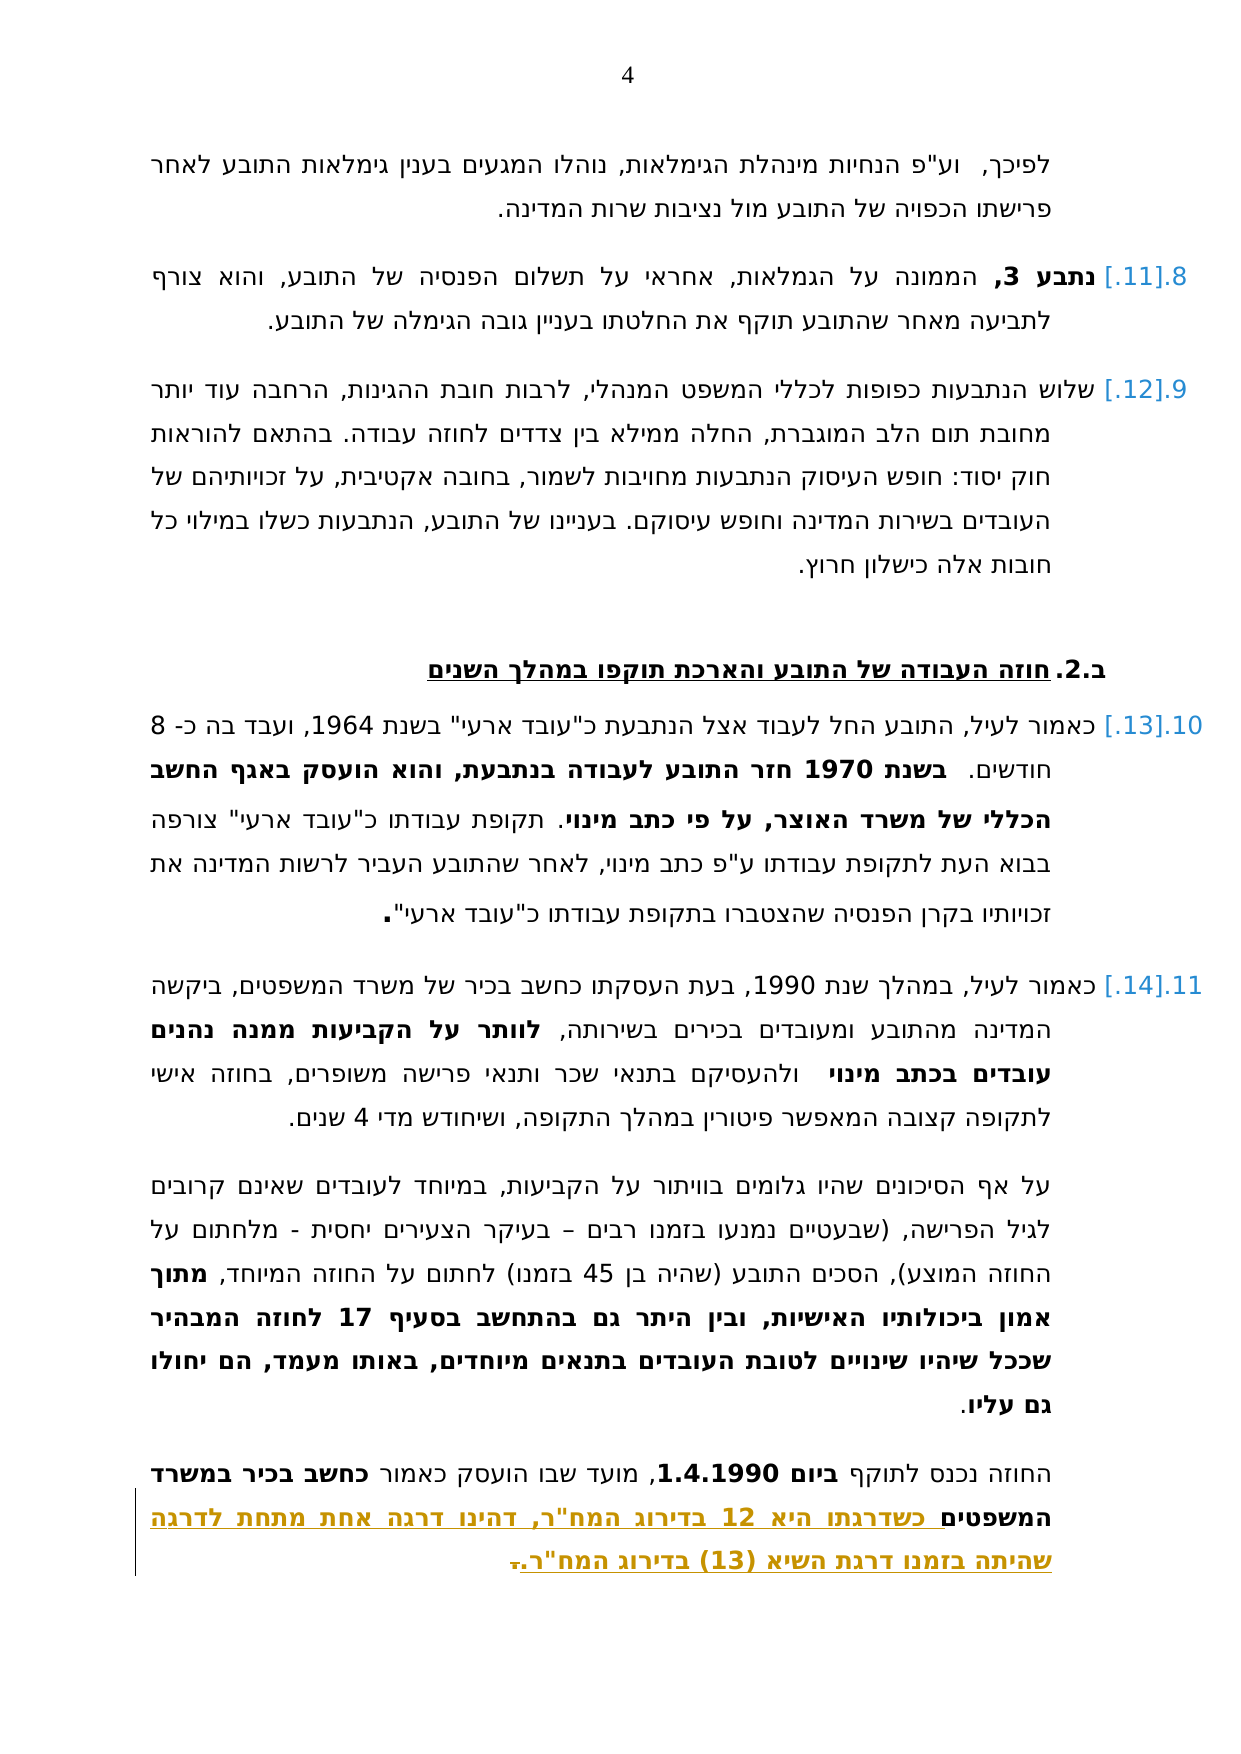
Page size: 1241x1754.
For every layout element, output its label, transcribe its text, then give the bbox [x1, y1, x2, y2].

list כאמור לעיל, התובע החל לעבוד אצל הנתבעת כ"עובד ארעי" בשנת 1964, ועבד בה כ- 8 חודשים. בשנת 1970 חזר התובע לעבודה בנתבעת, והוא הועסק באגף החשב הכללי של משרד האוצר, על פי כתב מינוי. תקופת עבודתו כ"עובד ארעי" צורפה בבוא העת לתקופת עבודתו ע"פ כתב מינוי, לאחר שהתובע העביר לרשות המדינה את זכויותיו בקרן הפנסיה שהצטברו בתקופת עבודתו כ"עובד ארעי". [150, 711, 1096, 929]
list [150, 150, 1096, 223]
list כאמור לעיל, במהלך שנת 1990, בעת העסקתו כחשב בכיר של משרד המשפטים, ביקשה המדינה מהתובע ומעובדים בכירים בשירותה, לוותר על הקביעות ממנה נהנים עובדים בכתב מינוי ולהעסיקם בתנאי שכר ותנאי פרישה משופרים, בחוזה אישי לתקופה קצובה המאפשר פיטורין במהלך התקופה, ושיחודש מדי 4 שנים. [150, 972, 1096, 1132]
text החוזה נכנס לתוקף ביום 1.4.1990, מועד שבו הועסק כאמור כחשב בכיר במשרד המשפטים [150, 1459, 1052, 1576]
list שלוש הנתבעות כפופות לכללי המשפט המנהלי, לרבות חובת ההגינות, הרחבה עוד יותר מחובת תום הלב המוגברת, החלה ממילא בין צדדים לחוזה עבודה. בהתאם להוראות חוק יסוד: חופש העיסוק הנתבעות מחויבות לשמור, בחובה אקטיבית, על זכויותיהם של העובדים בשירות המדינה וחופש עיסוקם. בעניינו של התובע, הנתבעות כשלו במילוי כל חובות אלה כישלון חרוץ. [150, 375, 1096, 579]
subtitle חוזה העבודה של התובע והארכת תוקפו במהלך השנים [150, 655, 1081, 684]
list נתבע 3, הממונה על הגמלאות, אחראי על תשלום הפנסיה של התובע, והוא צורף לתביעה מאחר שהתובע תוקף את החלטתו בעניין גובה הגימלה של התובע. [150, 262, 1096, 335]
text על אף הסיכונים שהיו גלומים בוויתור על הקביעות, במיוחד לעובדים שאינם קרובים לגיל הפרישה, (שבעטיים נמנעו בזמנו רבים – בעיקר הצעירים יחסית - מלחתום על החוזה המוצע), הסכים התובע (שהיה בן 45 בזמנו) לחתום על החוזה המיוחד, מתוך אמון ביכולותיו האישיות, ובין היתר גם בהתחשב בסעיף 17 לחוזה המבהיר שככל שיהיו שינויים לטובת העובדים בתנאים מיוחדים, באותו מעמד, הם יחולו גם עליו. [150, 1172, 1052, 1419]
